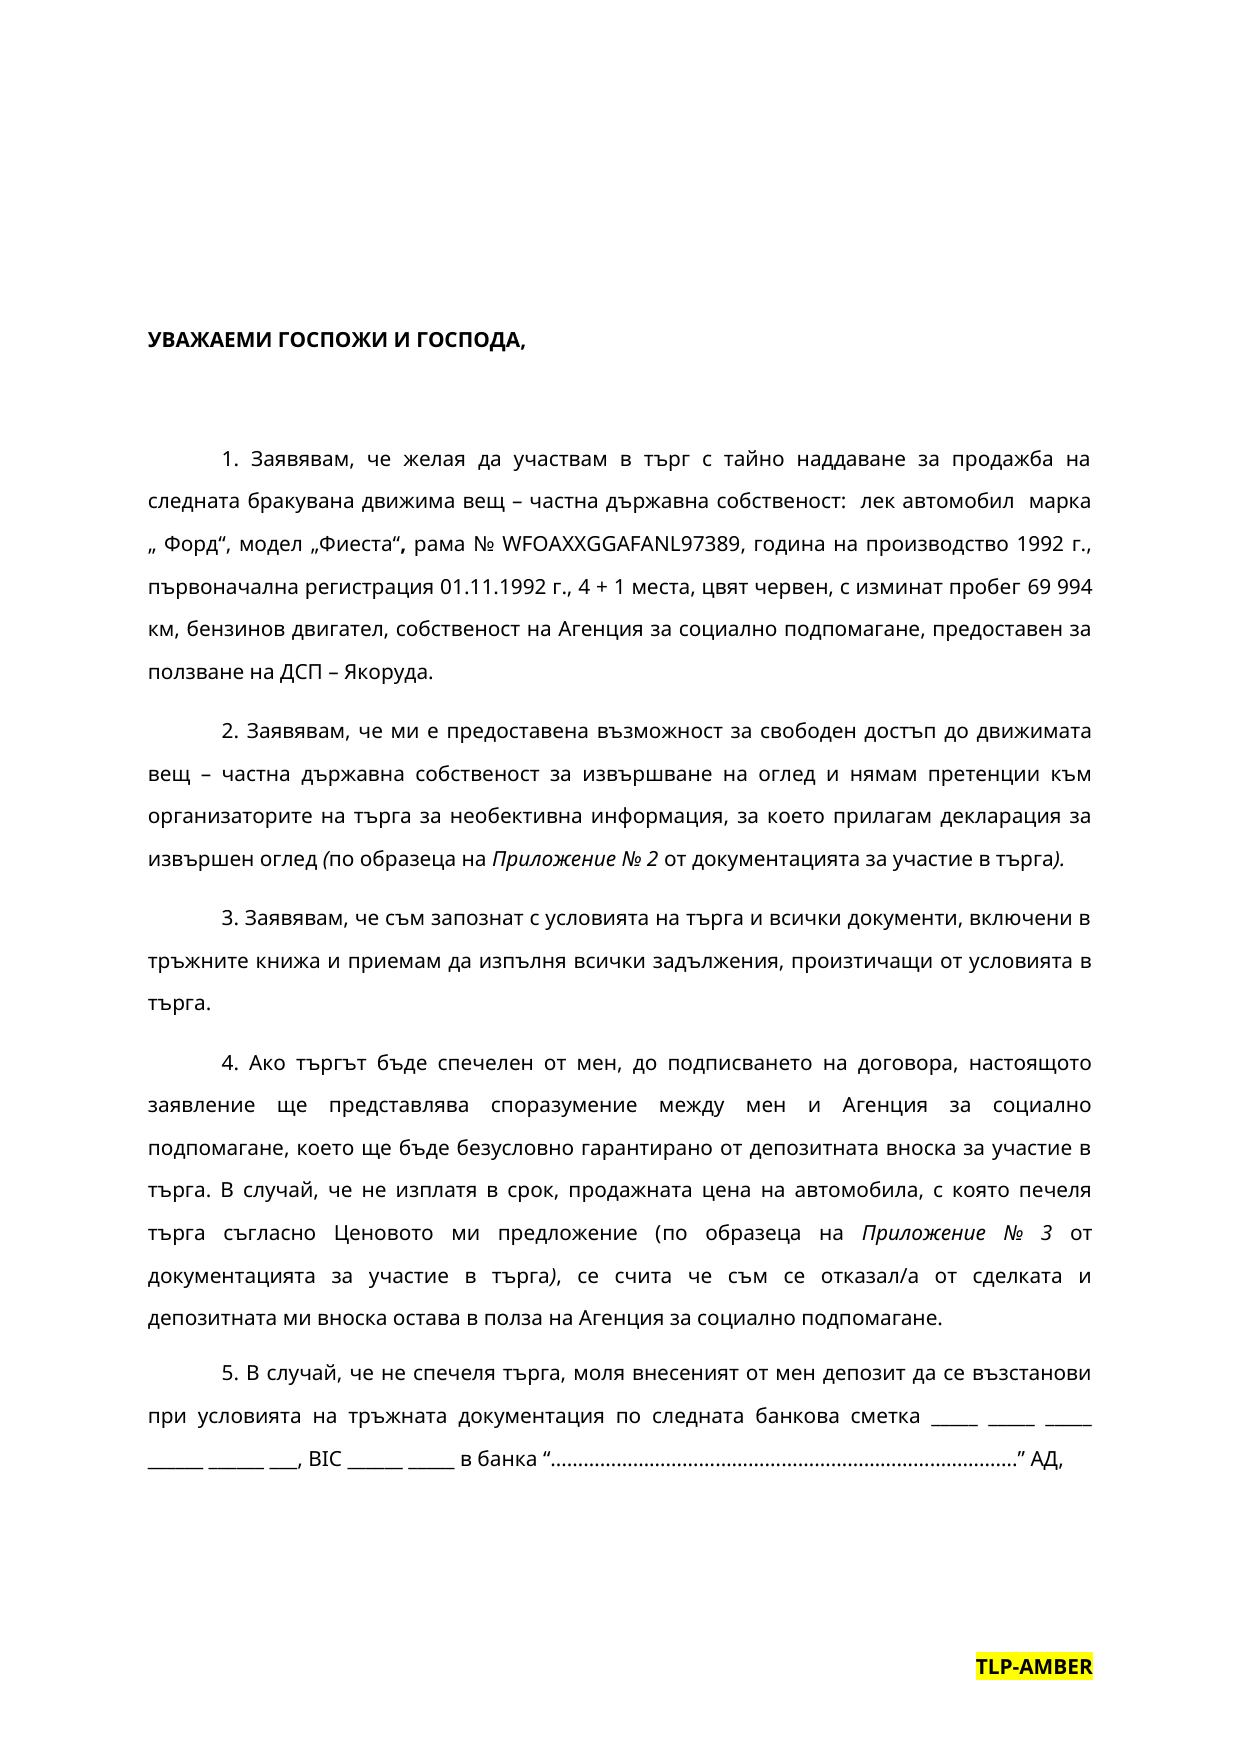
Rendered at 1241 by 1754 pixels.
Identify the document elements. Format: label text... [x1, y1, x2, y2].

text 5. В случай, че не спечеля търга, моля внесеният от мен депозит да се възстанови при условията на тръжната документация по следната банкова сметка _____ _____ _____ ______ ______ ___, BIC ______ _____ в банка “………………………………………………………………………….” АД, [148, 1358, 1093, 1472]
text 3. Заявявам, че съм запознат с условията на търга и всички документи, включени в тръжните книжа и приемам да изпълня всички задължения, произтичащи от условията в търга. [148, 903, 1093, 1017]
text 2. Заявявам, че ми е предоставена възможност за свободен достъп до движимата вещ – частна държавна собственост за извършване на оглед и нямам претенции към организаторите на търга за необективна информация, за което прилагам декларация за извършен оглeд (по образеца на Приложение № 2 от документацията за участие в търга). [148, 716, 1093, 872]
text УВАЖАЕМИ ГОСПОЖИ И ГОСПОДА, [148, 325, 1093, 354]
text 4. Ако търгът бъде спечелен от мен, до подписването на договора, настоящото заявление ще представлява споразумение между мен и Агенция за социално подпомагане, което ще бъде безусловно гарантирано от депозитната вноска за участие в търга. В случай, че не изплатя в срок, продажната цена на автомобила, с която печеля търга съгласно Ценовото ми предложение (по образеца на Приложение № 3 от документацията за участие в търга), се счита че съм се отказал/а от сделката и депозитната ми вноска остава в полза на Агенция за социално подпомагане. [148, 1048, 1093, 1332]
text 1. Заявявам, че желая да участвам в търг с тайно наддаване за продажба на следната бракувана движима вещ – частна държавна собственост: лек автомобил марка „ Форд“, модел „Фиеста“, рама № WFOAXXGGAFANL97389, година на производство 1992 г., първоначална регистрация 01.11.1992 г., 4 + 1 места, цвят червен, с изминат пробег 69 994 км, бензинов двигател, собственост на Агенция за социално подпомагане, предоставен за ползване на ДСП – Якоруда. [148, 444, 1093, 685]
